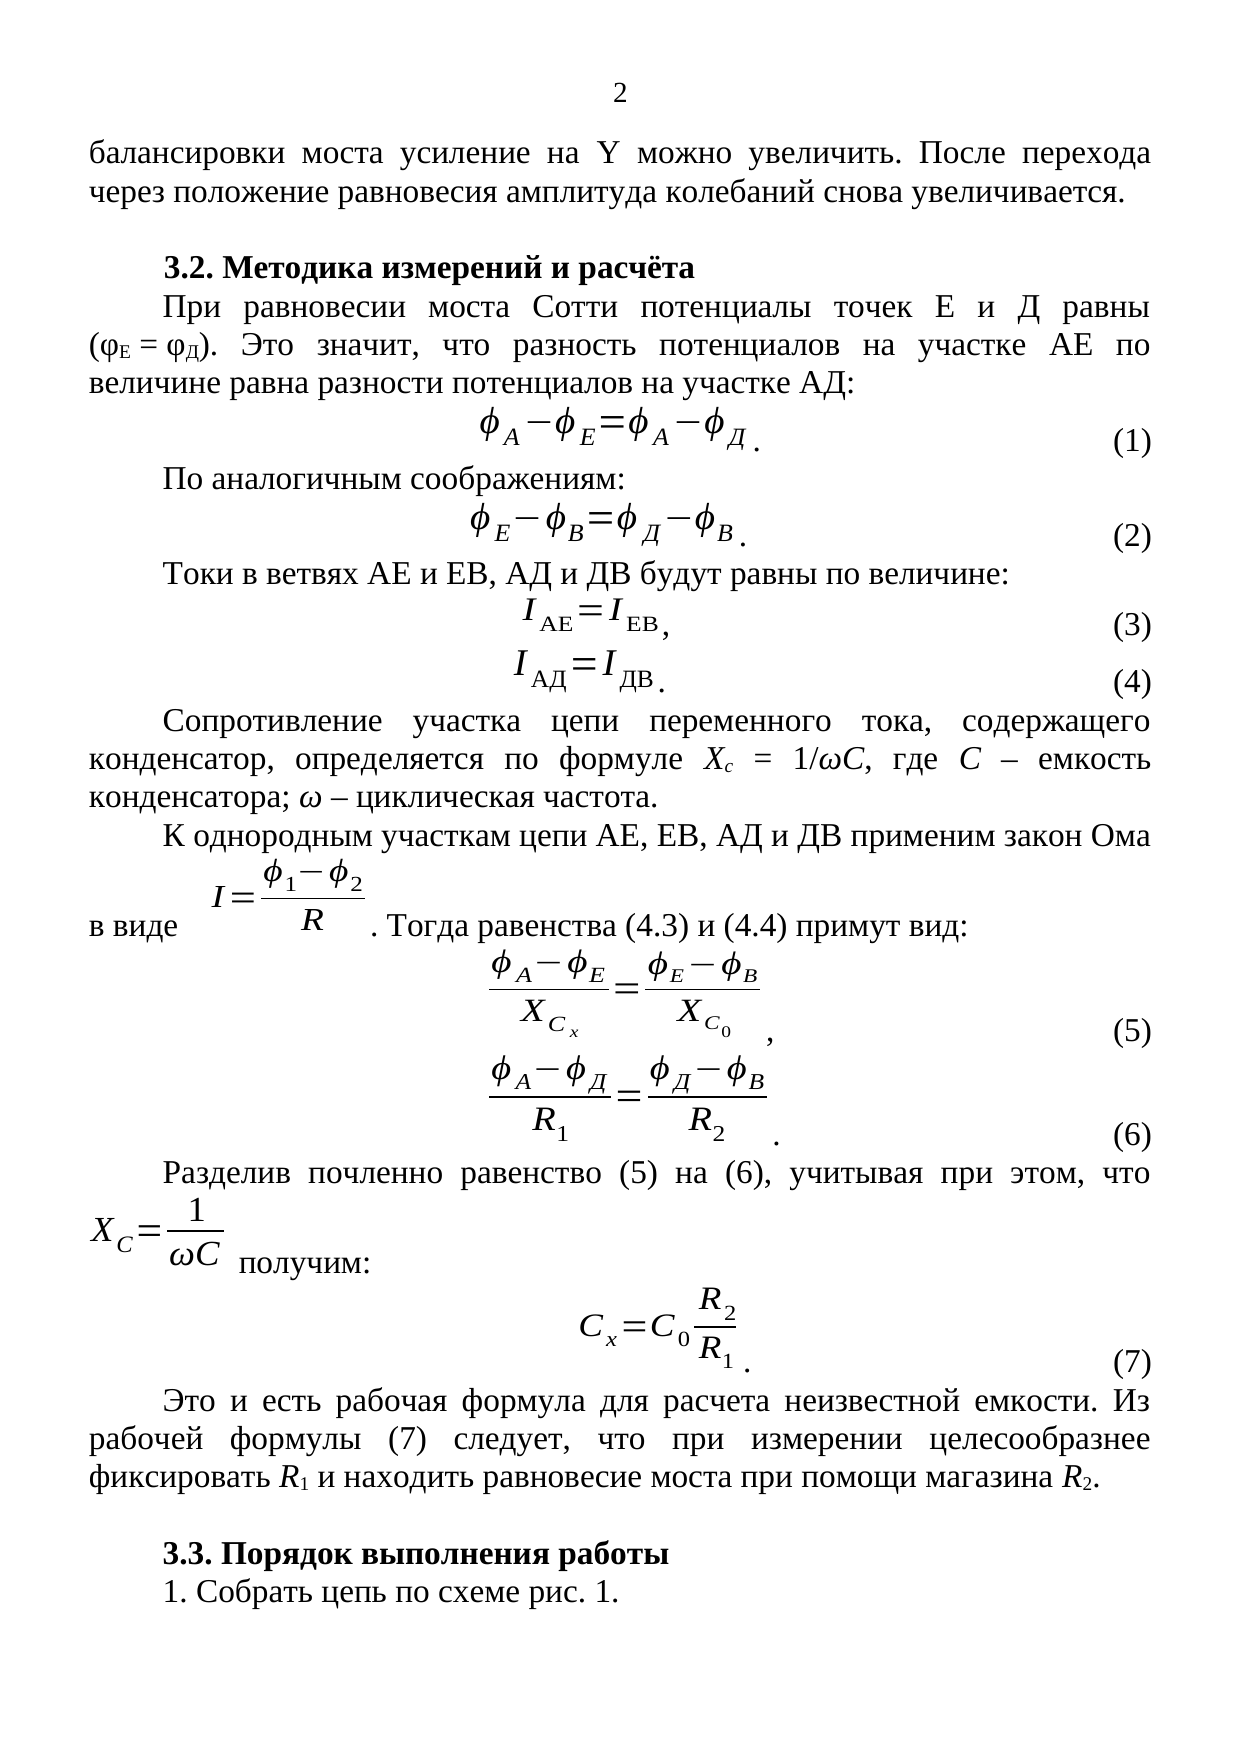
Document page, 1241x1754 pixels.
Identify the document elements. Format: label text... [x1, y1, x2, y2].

text 1. Собрать цепь по схеме рис. 1. [89, 1571, 1152, 1610]
text К однородным участкам цепи АЕ, ЕВ, АД и ДВ применим закон Ома в виде . Тогда равенства (4.3) и (4.4) примут вид: [89, 815, 1152, 944]
text Токи в ветвях АЕ и ЕВ, АД и ДB будут равны по величине: [89, 554, 1152, 592]
text , (5) [89, 944, 1152, 1049]
text . (6) [89, 1049, 1152, 1152]
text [89, 133, 1152, 209]
text Сопротивление участка цепи переменного тока, содержащего конденсатор, определяется по формуле Хс = 1/ωС, где С – емкость конденсатора; ω – циклическая частота. [89, 700, 1152, 815]
text Разделив почленно равенство (5) на (6), учитывая при этом, что получим: [89, 1152, 1152, 1281]
text Это и есть рабочая формула для расчета неизвестной емкости. Из рабочей формулы (7) следует, что при измерении целесообразнее фиксировать R1 и находить равновесие моста при помощи магазина R2. [89, 1380, 1152, 1495]
text При равновесии моста Сотти потенциалы точек Е и Д равны (φЕ = φД). Это значит, что разность потенциалов на участке АЕ по величине равна разности потенциалов на участке АД: [89, 286, 1152, 401]
text 3.2. Методика измерений и расчёта [89, 248, 1152, 286]
text . (4) [89, 643, 1152, 700]
text . (1) [89, 401, 1152, 458]
text По аналогичным соображениям: [89, 458, 1152, 496]
text . (7) [89, 1281, 1152, 1380]
text . (2) [89, 496, 1152, 554]
text 3.3. Порядок выполнения работы [89, 1533, 1152, 1571]
text , (3) [89, 592, 1152, 643]
